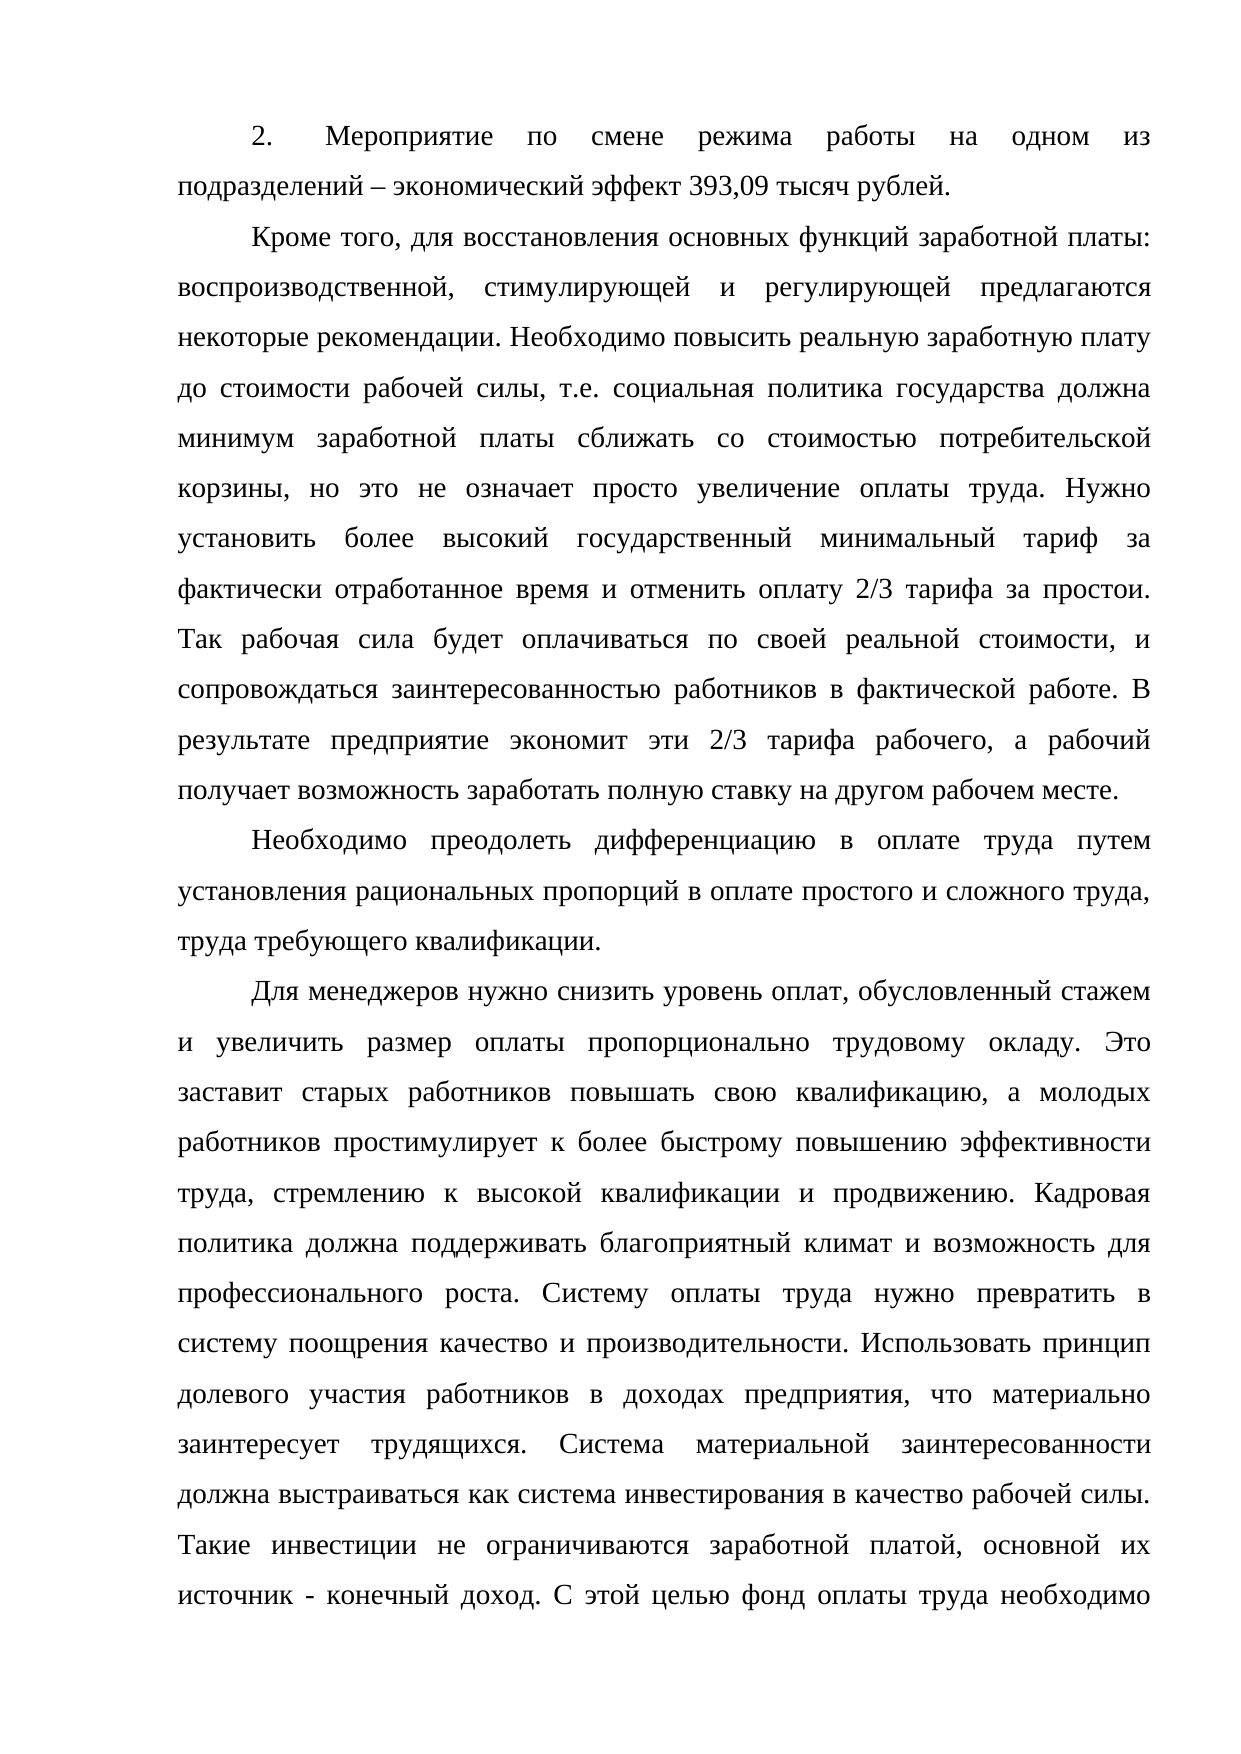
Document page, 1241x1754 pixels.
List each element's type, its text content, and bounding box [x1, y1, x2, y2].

list Мероприятие по смене режима работы на одном из подразделений – экономический эффект 393,09 тысяч рублей. [177, 118, 1152, 202]
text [177, 973, 1152, 1611]
text Кроме того, для восстановления основных функций заработной платы: воспроизводственной, стимулирующей и регулирующей предлагаются некоторые рекомендации. Необходимо повысить реальную заработную плату до стоимости рабочей силы, т.е. социальная политика государства должна минимум заработной платы сближать со стоимостью потребительской корзины, но это не означает просто увеличение оплаты труда. Нужно установить более высокий государственный минимальный тариф за фактически отработанное время и отменить оплату 2/3 тарифа за простои. Так рабочая сила будет оплачиваться по своей реальной стоимости, и сопровождаться заинтересованностью работников в фактической работе. В результате предприятие экономит эти 2/3 тарифа рабочего, а рабочий получает возможность заработать полную ставку на другом рабочем месте. [177, 219, 1152, 806]
text Необходимо преодолеть дифференциацию в оплате труда путем установления рациональных пропорций в оплате простого и сложного труда, труда требующего квалификации. [177, 822, 1152, 957]
